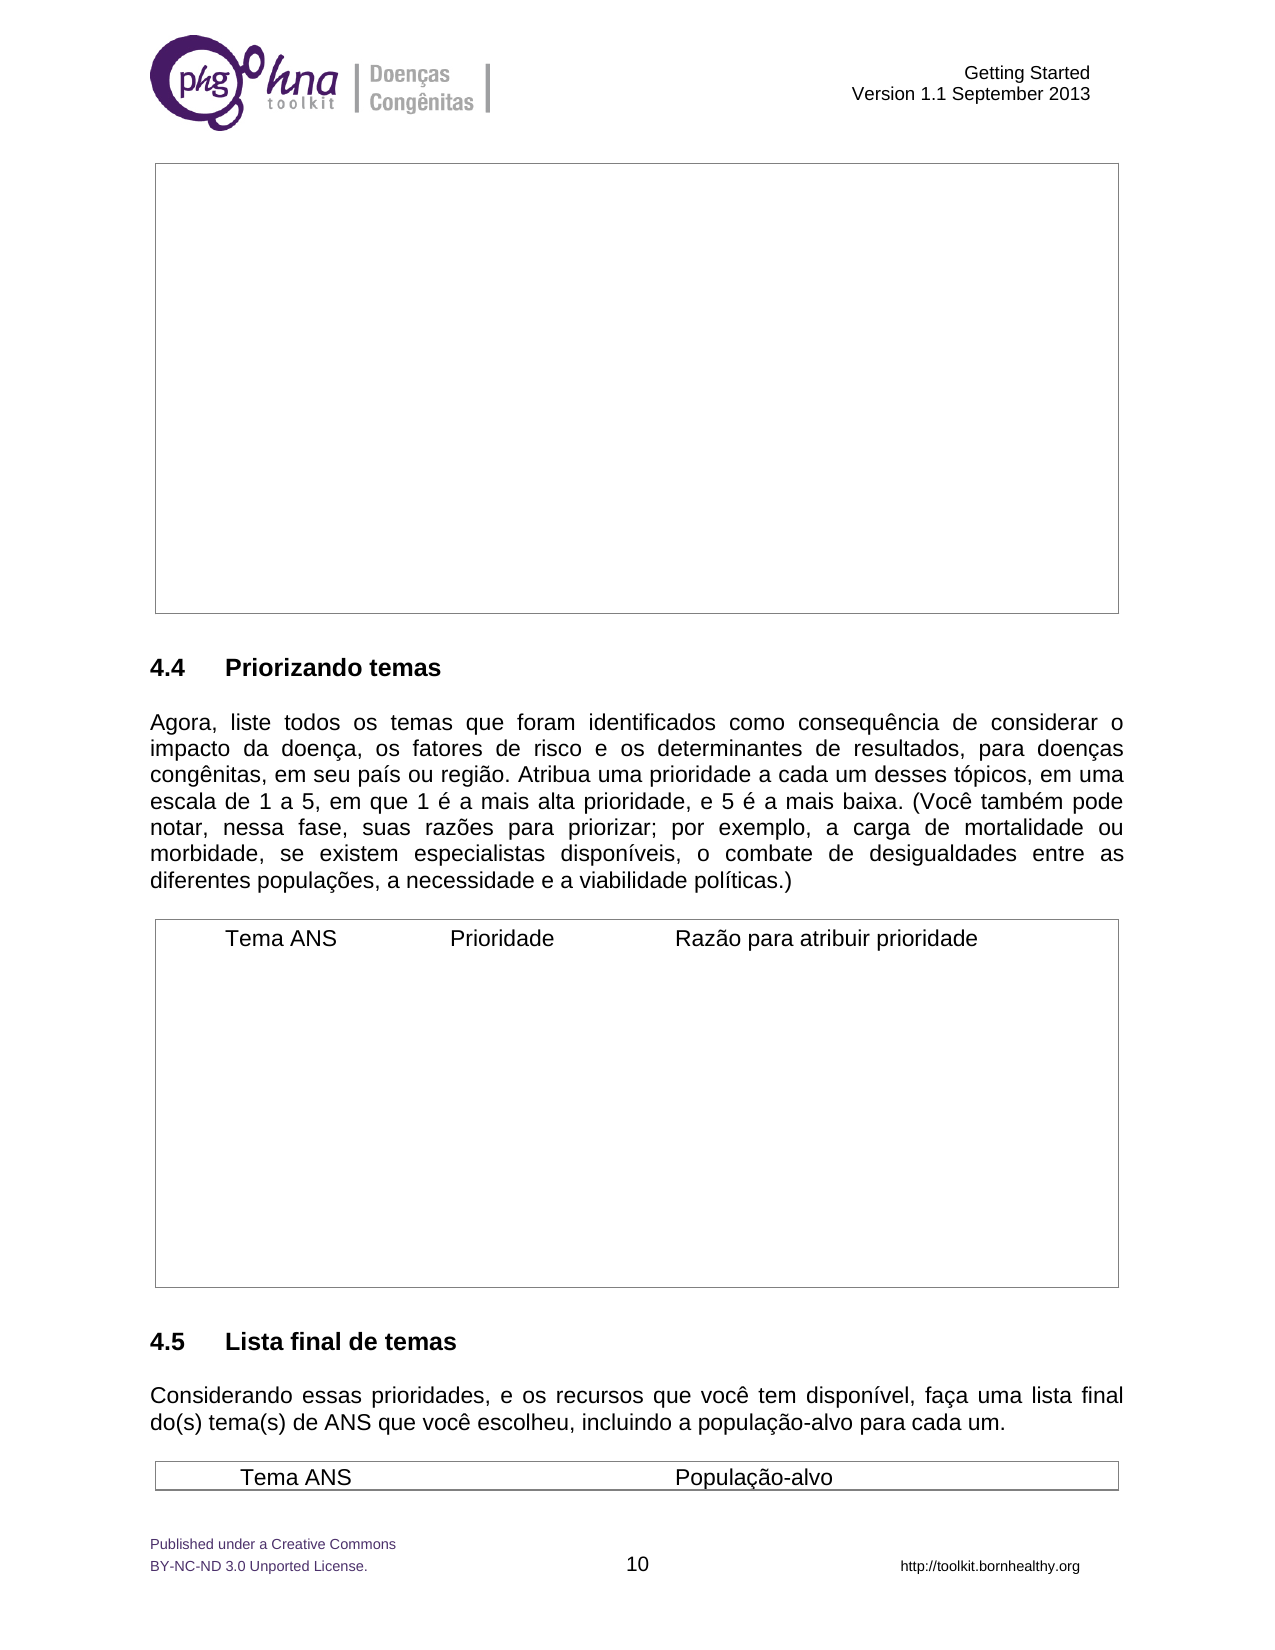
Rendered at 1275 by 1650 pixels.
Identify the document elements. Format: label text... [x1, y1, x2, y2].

text Tema ANS Prioridade Razão para atribuir prioridade [156, 920, 1118, 952]
subtitle 4.5 Lista final de temas [150, 1327, 1125, 1356]
text Tema ANS População-alvo [156, 1462, 1118, 1489]
text 4.4 Priorizando temas [150, 653, 1125, 682]
subtitle Considerando essas prioridades, e os recursos que você tem disponível, faça uma lista final do(s) tema(s) de ANS que você escolheu, incluindo a população-alvo para cada um. [150, 1382, 1125, 1435]
picture [150, 35, 490, 131]
subtitle Agora, liste todos os temas que foram identificados como consequência de considerar o impacto da doença, os fatores de risco e os determinantes de resultados, para doenças congênitas, em seu país ou região. Atribua uma prioridade a cada um desses tópicos, em uma escala de 1 a 5, em que 1 é a mais alta prioridade, e 5 é a mais baixa. (Você também pode notar, nessa fase, suas razões para priorizar; por exemplo, a carga de mortalidade ou morbidade, se existem especialistas disponíveis, o combate de desigualdades entre as diferentes populações, a necessidade e a viabilidade políticas.) [150, 708, 1125, 893]
